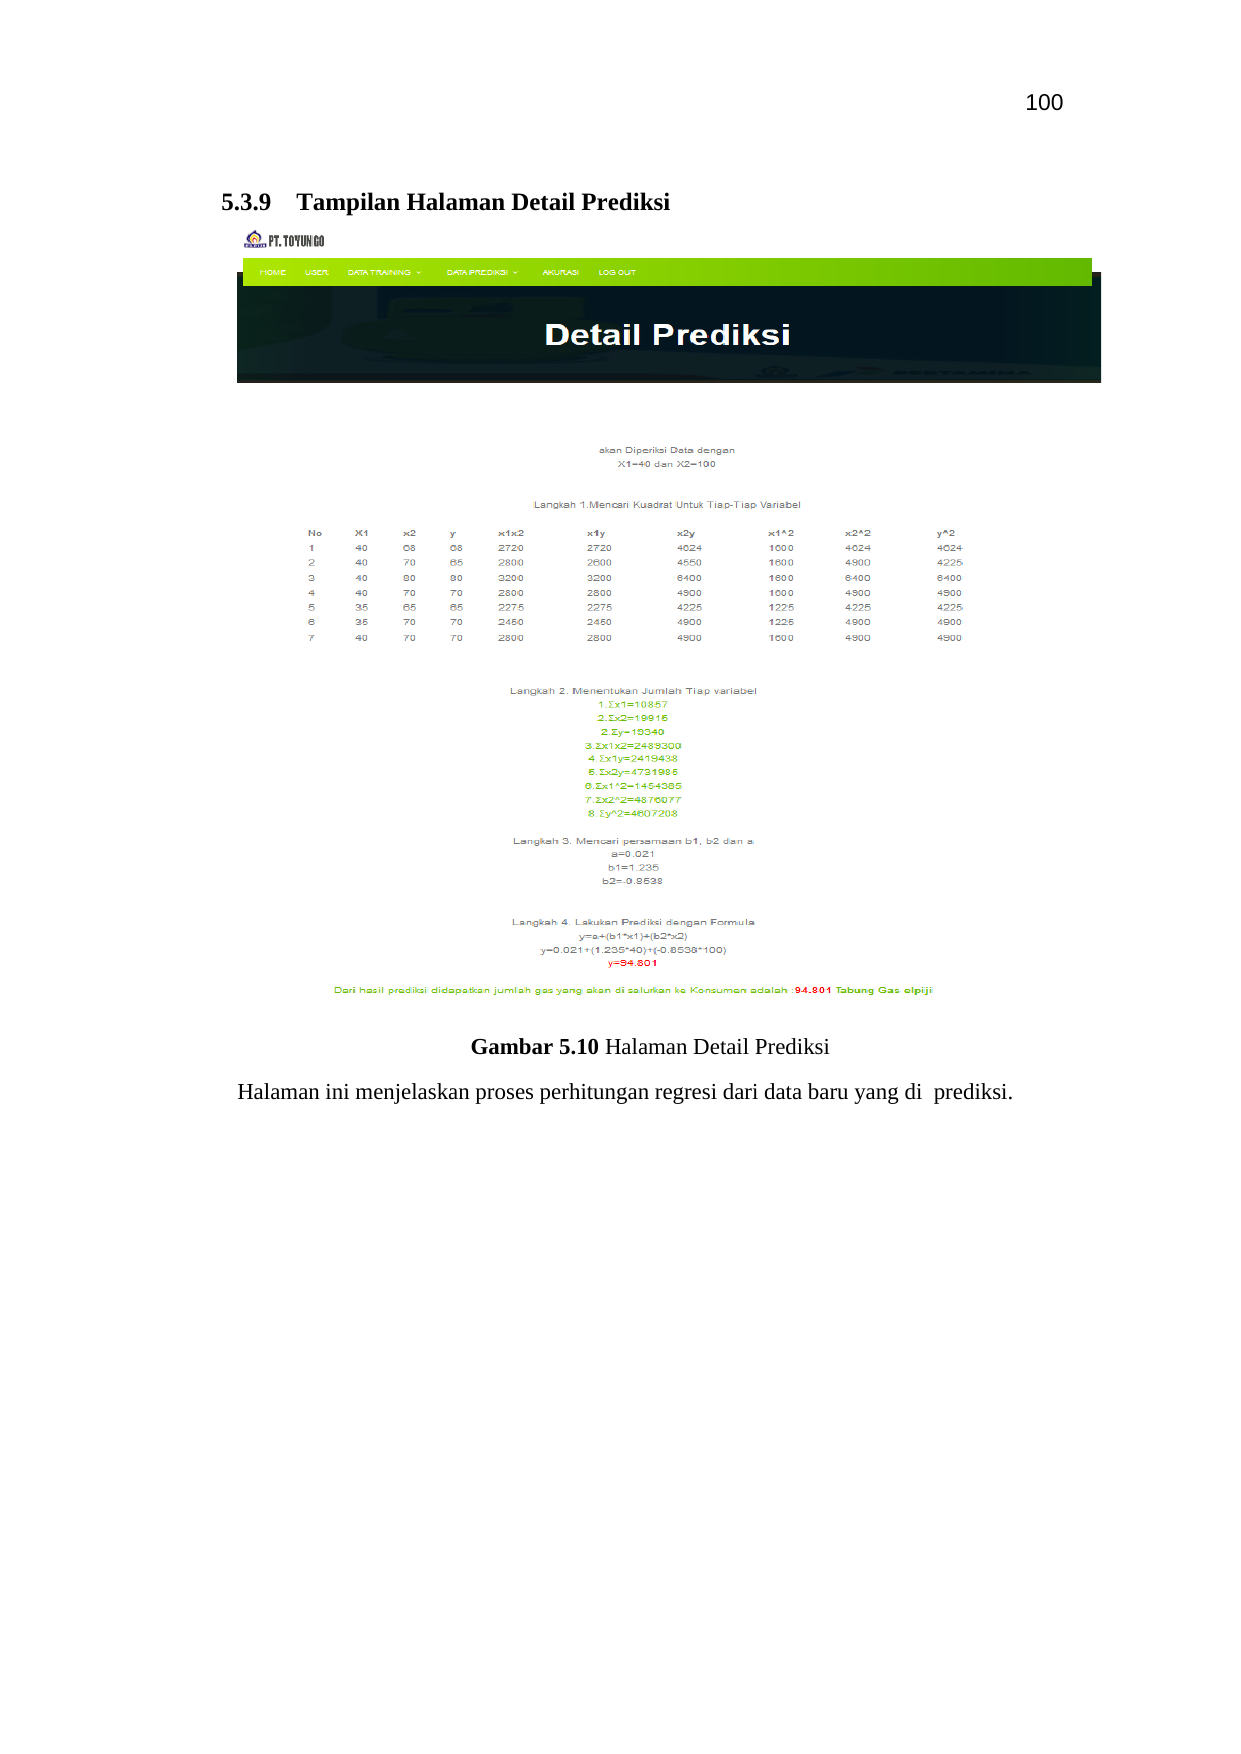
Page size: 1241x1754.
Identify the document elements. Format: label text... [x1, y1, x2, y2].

text Halaman ini menjelaskan proses perhitungan regresi dari data baru yang di prediksi. [237, 1078, 1063, 1104]
text Gambar 5.10 Halaman Detail Prediksi [237, 1033, 1063, 1059]
picture [237, 659, 1104, 1017]
picture [237, 230, 1102, 644]
subtitle Tampilan Halaman Detail Prediksi [221, 187, 1063, 216]
